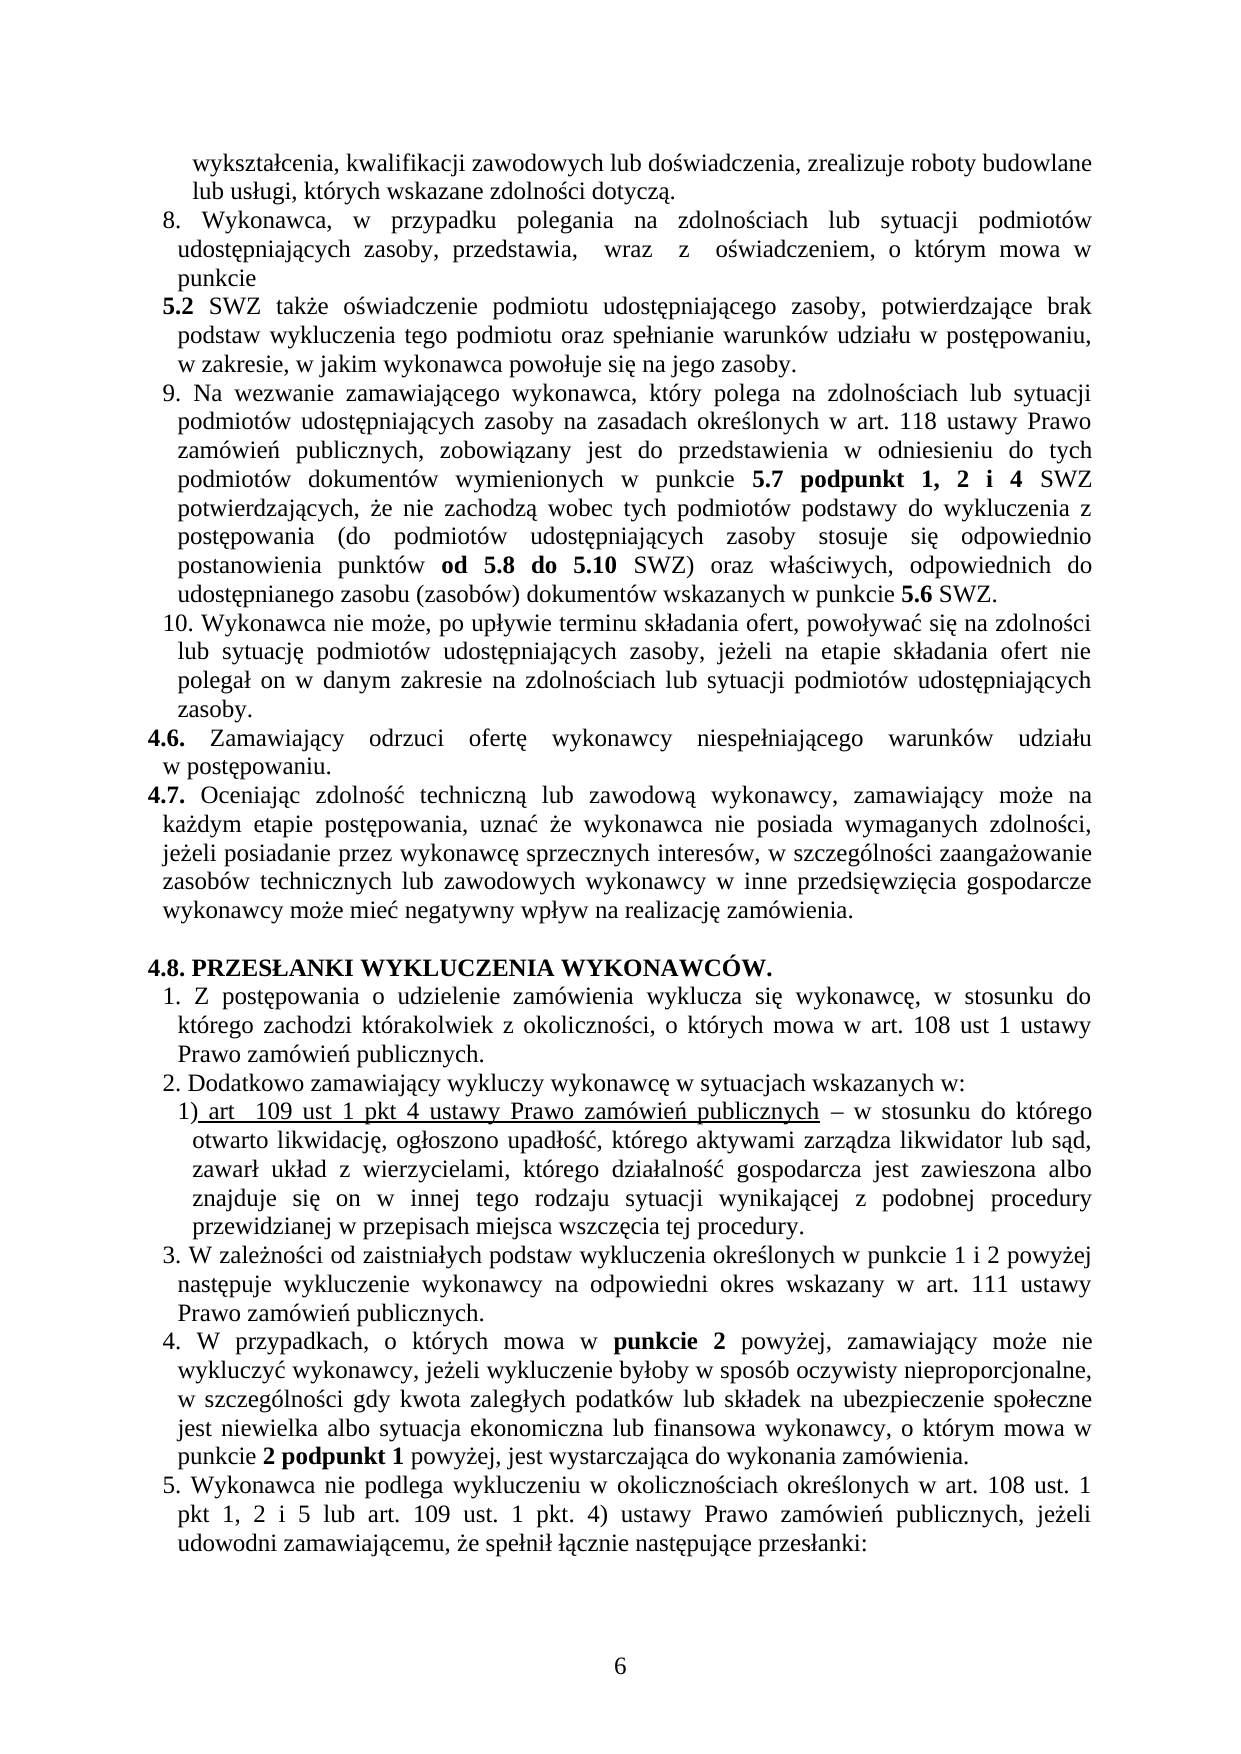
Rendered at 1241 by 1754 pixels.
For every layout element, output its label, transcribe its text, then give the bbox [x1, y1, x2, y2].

text 5. Wykonawca nie podlega wykluczeniu w okolicznościach określonych w art. 108 ust. 1 pkt 1, 2 i 5 lub art. 109 ust. 1 pkt. 4) ustawy Prawo zamówień publicznych, jeżeli udowodni zamawiającemu, że spełnił łącznie następujące przesłanki: [162, 1470, 1093, 1556]
text 2. Dodatkowo zamawiający wykluczy wykonawcę w sytuacjach wskazanych w: [162, 1068, 1093, 1096]
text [177, 148, 1093, 205]
text 8. Wykonawca, w przypadku polegania na zdolnościach lub sytuacji podmiotów udostępniających zasoby, przedstawia, wraz z oświadczeniem, o którym mowa w punkcie [162, 205, 1093, 291]
text 5.2 SWZ także oświadczenie podmiotu udostępniającego zasoby, potwierdzające brak podstaw wykluczenia tego podmiotu oraz spełnianie warunków udziału w postępowaniu, w zakresie, w jakim wykonawca powołuje się na jego zasoby. [162, 291, 1093, 378]
text 4.6. Zamawiający odrzuci ofertę wykonawcy niespełniającego warunków udziału w postępowaniu. [148, 723, 1093, 780]
text 3. W zależności od zaistniałych podstaw wykluczenia określonych w punkcie 1 i 2 powyżej następuje wykluczenie wykonawcy na odpowiedni okres wskazany w art. 111 ustawy Prawo zamówień publicznych. [162, 1240, 1093, 1326]
text 9. Na wezwanie zamawiającego wykonawca, który polega na zdolnościach lub sytuacji podmiotów udostępniających zasoby na zasadach określonych w art. 118 ustawy Prawo zamówień publicznych, zobowiązany jest do przedstawienia w odniesieniu do tych podmiotów dokumentów wymienionych w punkcie 5.7 podpunkt 1, 2 i 4 SWZ potwierdzających, że nie zachodzą wobec tych podmiotów podstawy do wykluczenia z postępowania (do podmiotów udostępniających zasoby stosuje się odpowiednio postanowienia punktów od 5.8 do 5.10 SWZ) oraz właściwych, odpowiednich do udostępnianego zasobu (zasobów) dokumentów wskazanych w punkcie 5.6 SWZ. [162, 378, 1093, 608]
text 4. W przypadkach, o których mowa w punkcie 2 powyżej, zamawiający może nie wykluczyć wykonawcy, jeżeli wykluczenie byłoby w sposób oczywisty nieproporcjonalne, w szczególności gdy kwota zaległych podatków lub składek na ubezpieczenie społeczne jest niewielka albo sytuacja ekonomiczna lub finansowa wykonawcy, o którym mowa w punkcie 2 podpunkt 1 powyżej, jest wystarczająca do wykonania zamówienia. [162, 1326, 1093, 1470]
text 4.7. Oceniając zdolność techniczną lub zawodową wykonawcy, zamawiający może na każdym etapie postępowania, uznać że wykonawca nie posiada wymaganych zdolności, jeżeli posiadanie przez wykonawcę sprzecznych interesów, w szczególności zaangażowanie zasobów technicznych lub zawodowych wykonawcy w inne przedsięwzięcia gospodarcze wykonawcy może mieć negatywny wpływ na realizację zamówienia. [148, 780, 1093, 924]
text 1. Z postępowania o udzielenie zamówienia wyklucza się wykonawcę, w stosunku do którego zachodzi którakolwiek z okoliczności, o których mowa w art. 108 ust 1 ustawy Prawo zamówień publicznych. [162, 981, 1093, 1068]
text 4.8. PRZESŁANKI WYKLUCZENIA WYKONAWCÓW. [148, 953, 1093, 981]
text 10. Wykonawca nie może, po upływie terminu składania ofert, powoływać się na zdolności lub sytuację podmiotów udostępniających zasoby, jeżeli na etapie składania ofert nie polegał on w danym zakresie na zdolnościach lub sytuacji podmiotów udostępniających zasoby. [162, 608, 1093, 723]
text 1) art 109 ust 1 pkt 4 ustawy Prawo zamówień publicznych – w stosunku do którego otwarto likwidację, ogłoszono upadłość, którego aktywami zarządza likwidator lub sąd, zawarł układ z wierzycielami, którego działalność gospodarcza jest zawieszona albo znajduje się on w innej tego rodzaju sytuacji wynikającej z podobnej procedury przewidzianej w przepisach miejsca wszczęcia tej procedury. [177, 1096, 1093, 1240]
